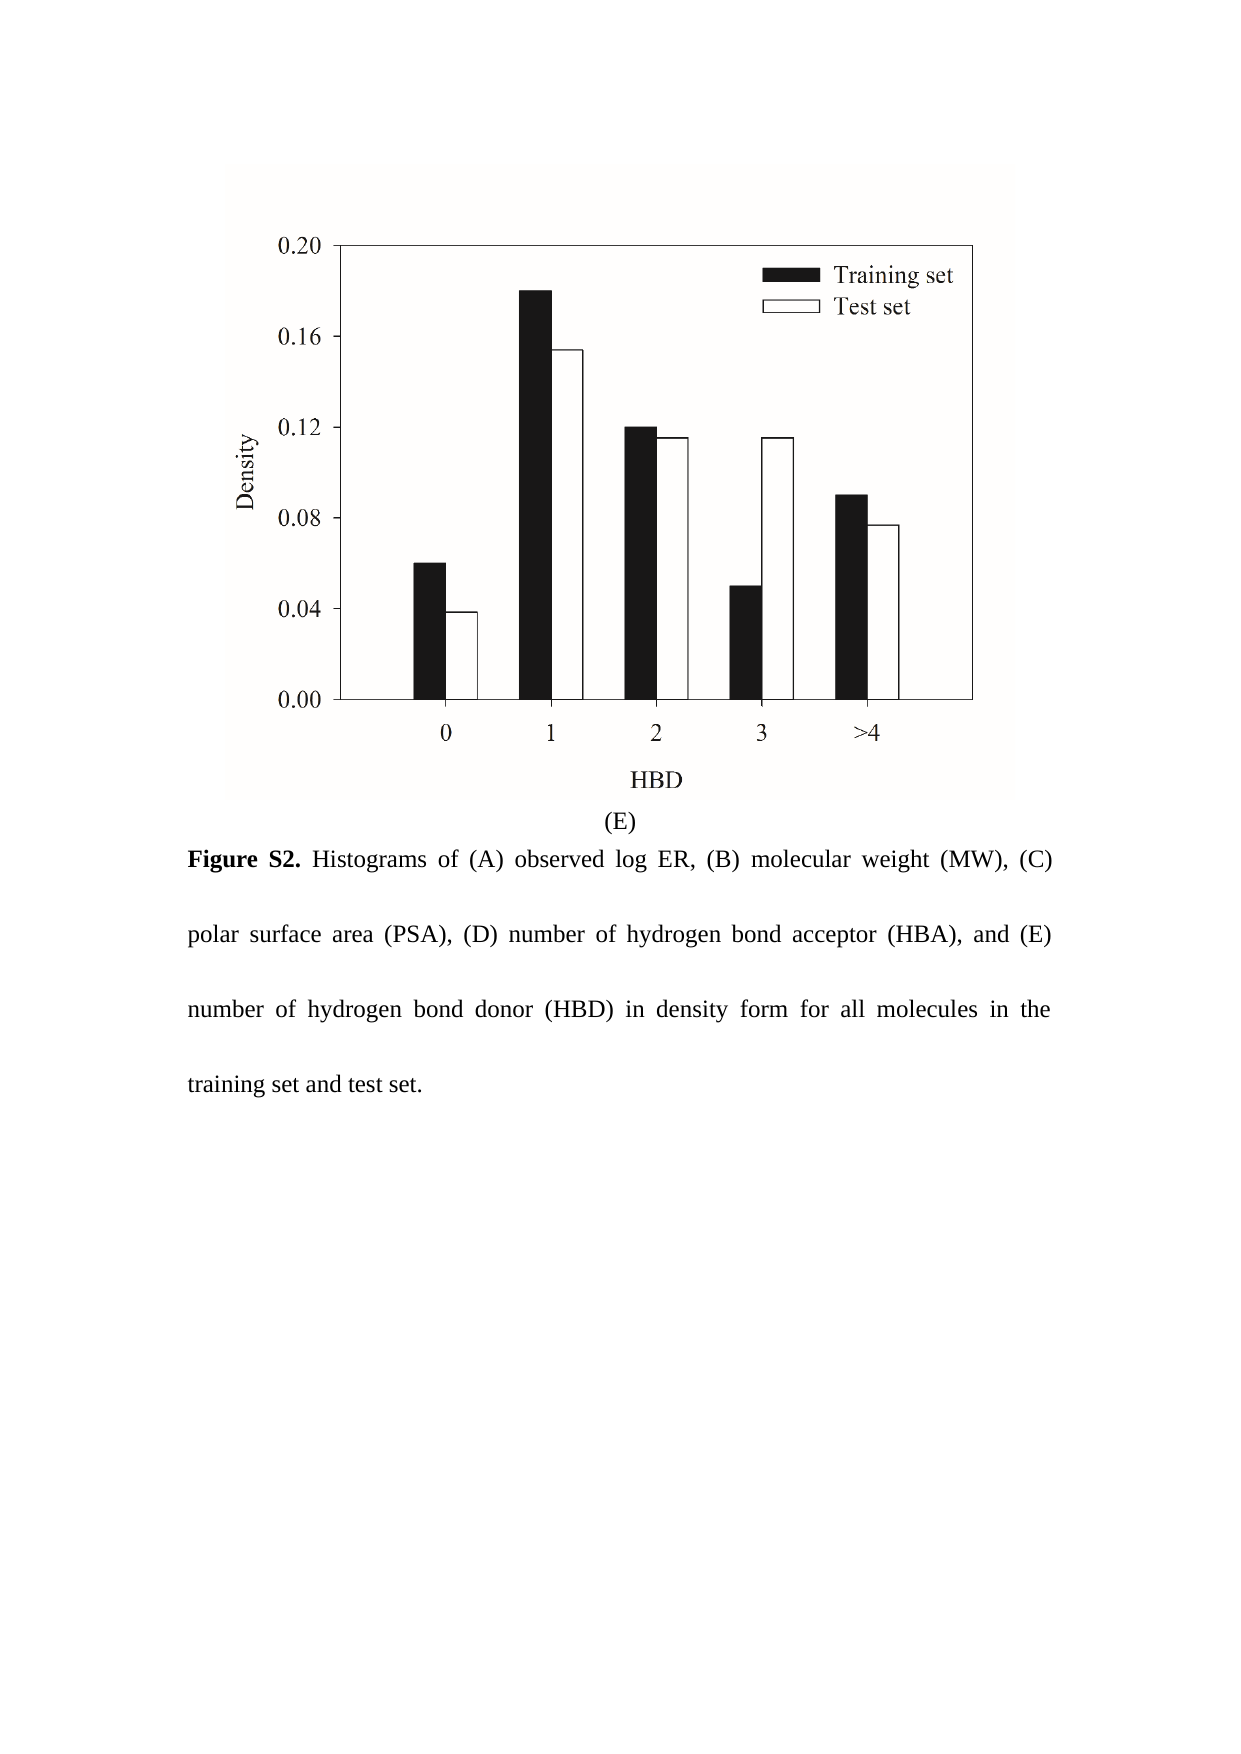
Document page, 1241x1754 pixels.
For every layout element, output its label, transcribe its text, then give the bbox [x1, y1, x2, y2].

text Figure S2. Histograms of (A) observed log ER, (B) molecular weight (MW), (C) polar surface area (PSA), (D) number of hydrogen bond acceptor (HBA), and (E) number of hydrogen bond donor (HBD) in density form for all molecules in the training set and test set. [187, 839, 1053, 1102]
text (E) [187, 802, 1053, 839]
picture [224, 164, 1016, 800]
